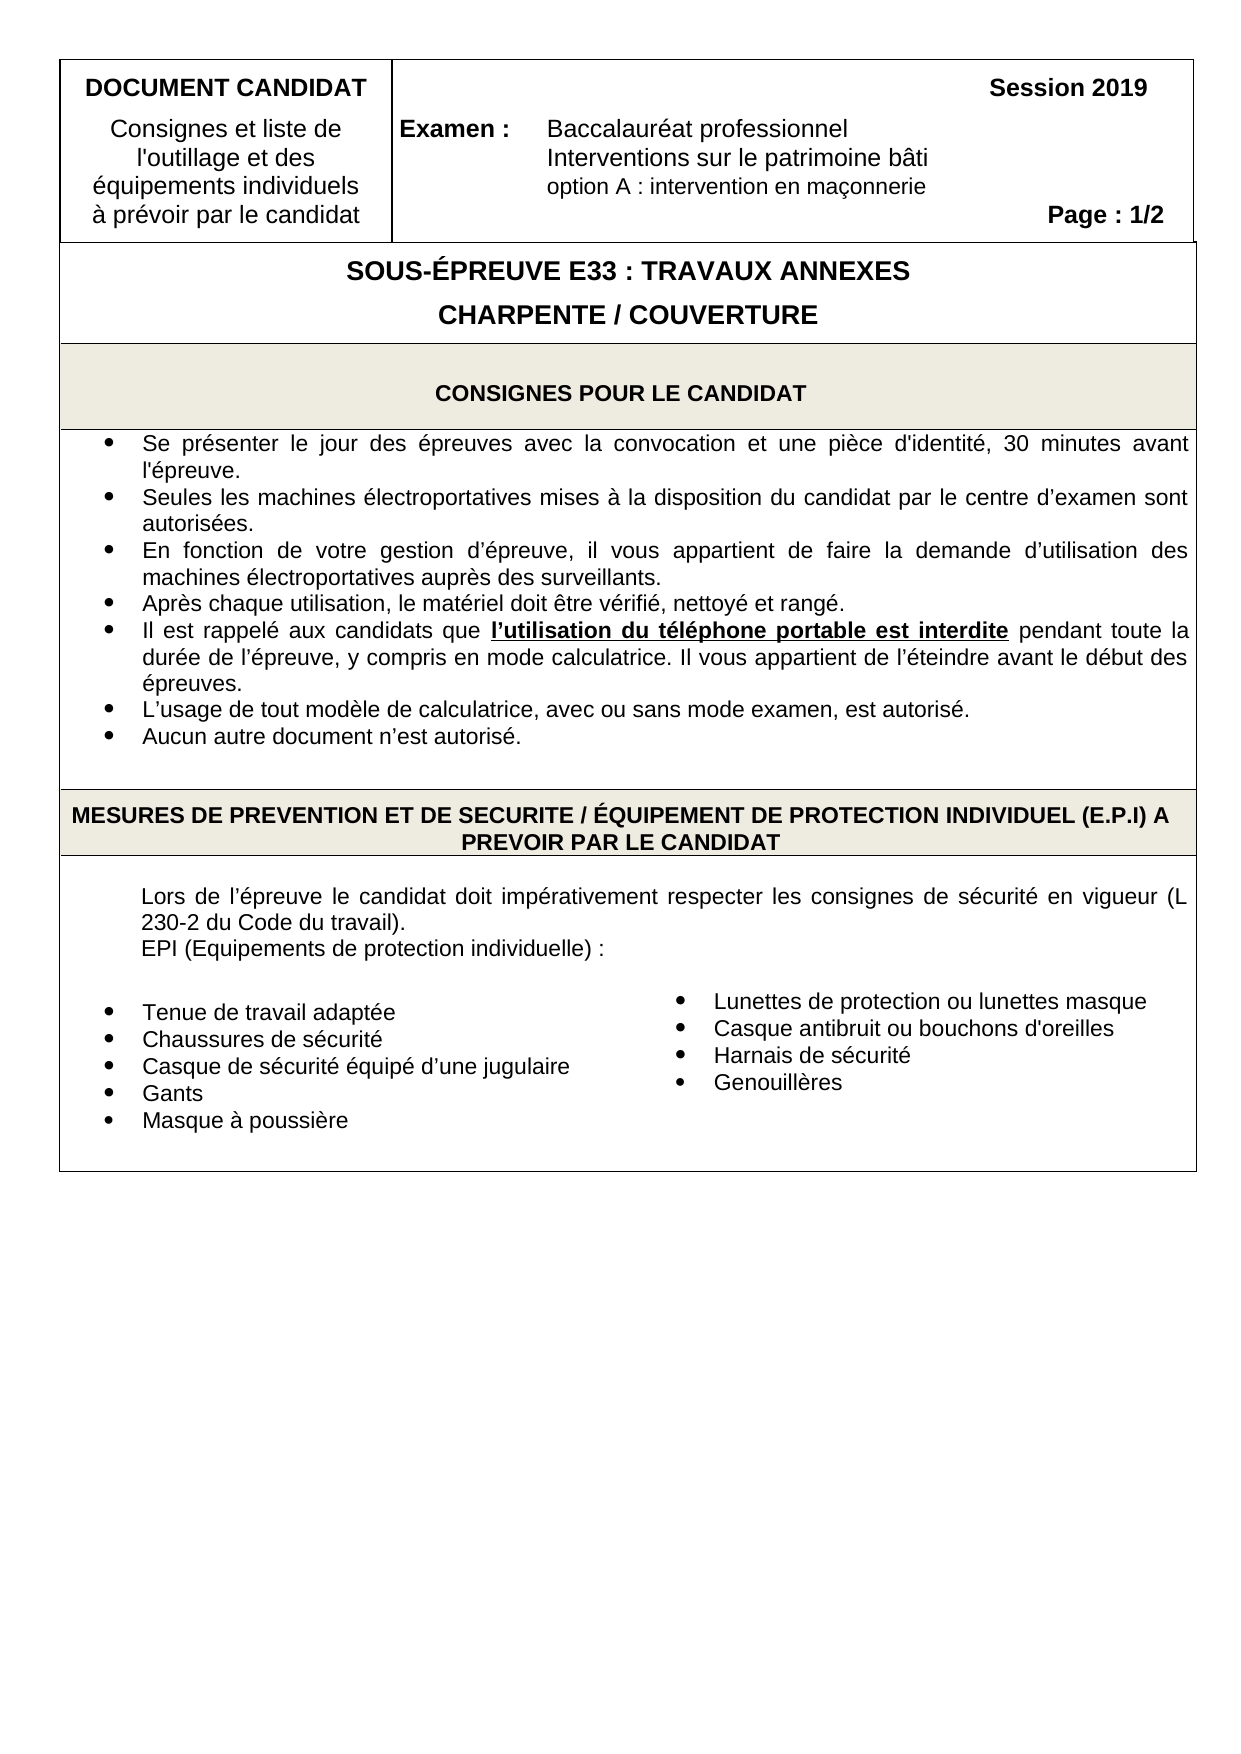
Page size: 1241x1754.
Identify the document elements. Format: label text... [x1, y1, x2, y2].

table_header Session 2019 Examen : Baccalauréat professionnel Interventions sur le patrimoine bâti option A : intervention en maçonnerie Page : 1/2 [393, 60, 1193, 241]
table_cell Lors de l’épreuve le candidat doit impérativement respecter les consignes de sécurité en vigueur (L 230-2 du Code du travail). EPI (Equipements de protection individuelle) : [60, 856, 1196, 988]
table_cell Se présenter le jour des épreuves avec la convocation et une pièce d'identité, 30 minutes avant l'épreuve. Seules les machines électroportatives mises à la disposition du candidat par le centre d’examen sont autorisées. En fonction de votre gestion d’épreuve, il vous appartient de faire la demande d’utilisation des machines électroportatives auprès des surveillants. Après chaque utilisation, le matériel doit être vérifié, nettoyé et rangé. Il est rappelé aux candidats que l’utilisation du téléphone portable est interdite pendant toute la durée de l’épreuve, y compris en mode calculatrice. Il vous appartient de l’éteindre avant le début des épreuves. L’usage de tout modèle de calculatrice, avec ou sans mode examen, est autorisé. Aucun autre document n’est autorisé. [60, 430, 1196, 789]
table_cell MESURES DE PREVENTION ET DE SECURITE / ÉQUIPEMENT DE PROTECTION INDIVIDUEL (E.P.I) A PREVOIR PAR LE CANDIDAT [60, 790, 1196, 855]
table_cell Lunettes de protection ou lunettes masque Casque antibruit ou bouchons d'oreilles Harnais de sécurité Genouillères [631, 988, 1196, 1171]
table_header Document Candidat Consignes et liste de l'outillage et des équipements individuels à prévoir par le candidat [61, 60, 391, 241]
table_cell Tenue de travail adaptée Chaussures de sécurité Casque de sécurité équipé d’une jugulaire Gants Masque à poussière [60, 988, 631, 1171]
table_cell CONSIGNES POUR LE CANDIDAT [60, 344, 1196, 429]
table_cell SOUS-Épreuve E33 : TRAVAUX ANNEXES CHARPENTE / COUVERTURE [60, 243, 1196, 343]
